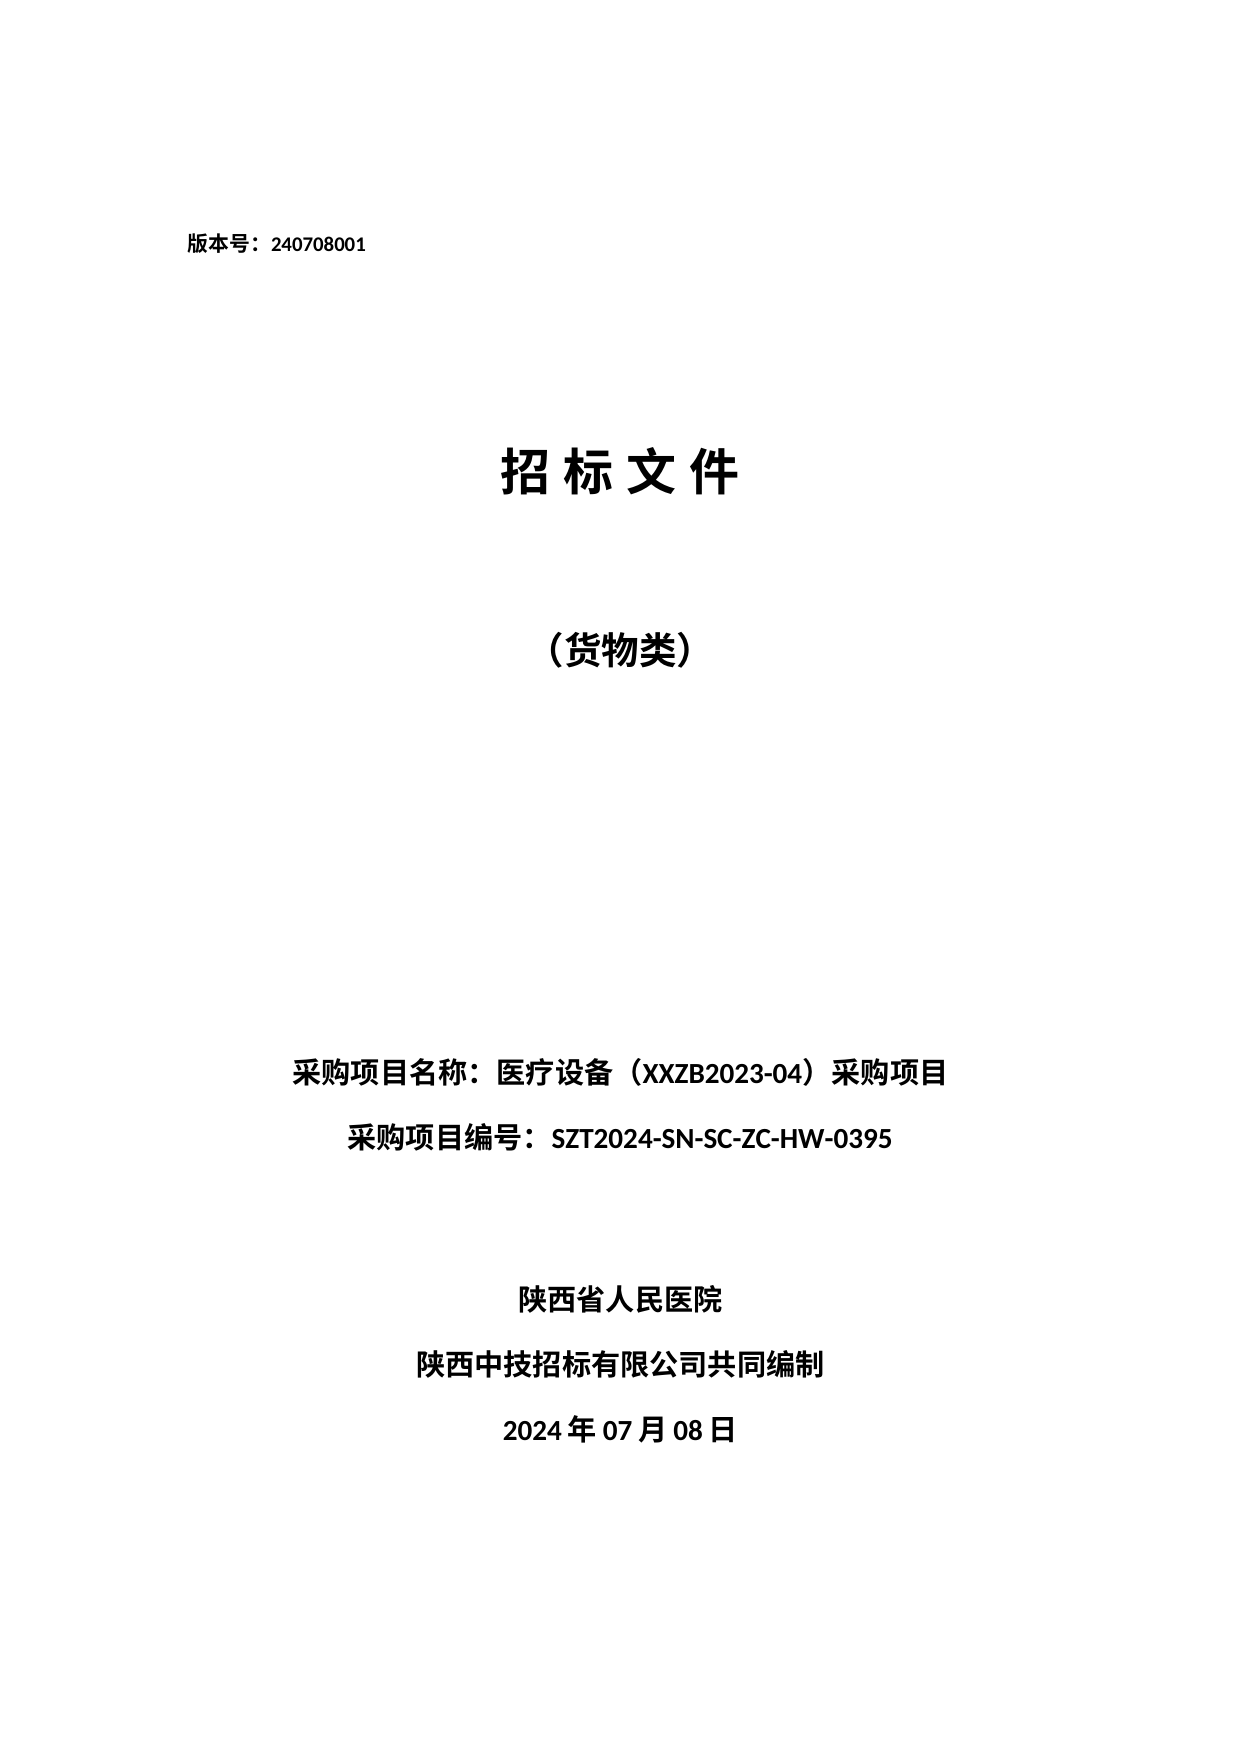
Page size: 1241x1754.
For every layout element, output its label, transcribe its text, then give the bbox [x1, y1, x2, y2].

text 采购项目编号：SZT2024-SN-SC-ZC-HW-0395 [187, 1104, 1053, 1267]
text 采购项目名称：医疗设备（XXZB2023-04）采购项目 [187, 1039, 1053, 1104]
text 版本号：240708001 [187, 227, 1053, 422]
text 陕西省人民医院 [187, 1267, 1053, 1332]
text 招 标 文 件 [187, 422, 1053, 617]
text （货物类） [187, 617, 1053, 1039]
text 陕西中技招标有限公司共同编制 [187, 1332, 1053, 1397]
text 2024年07月08日 [187, 1397, 1053, 1462]
